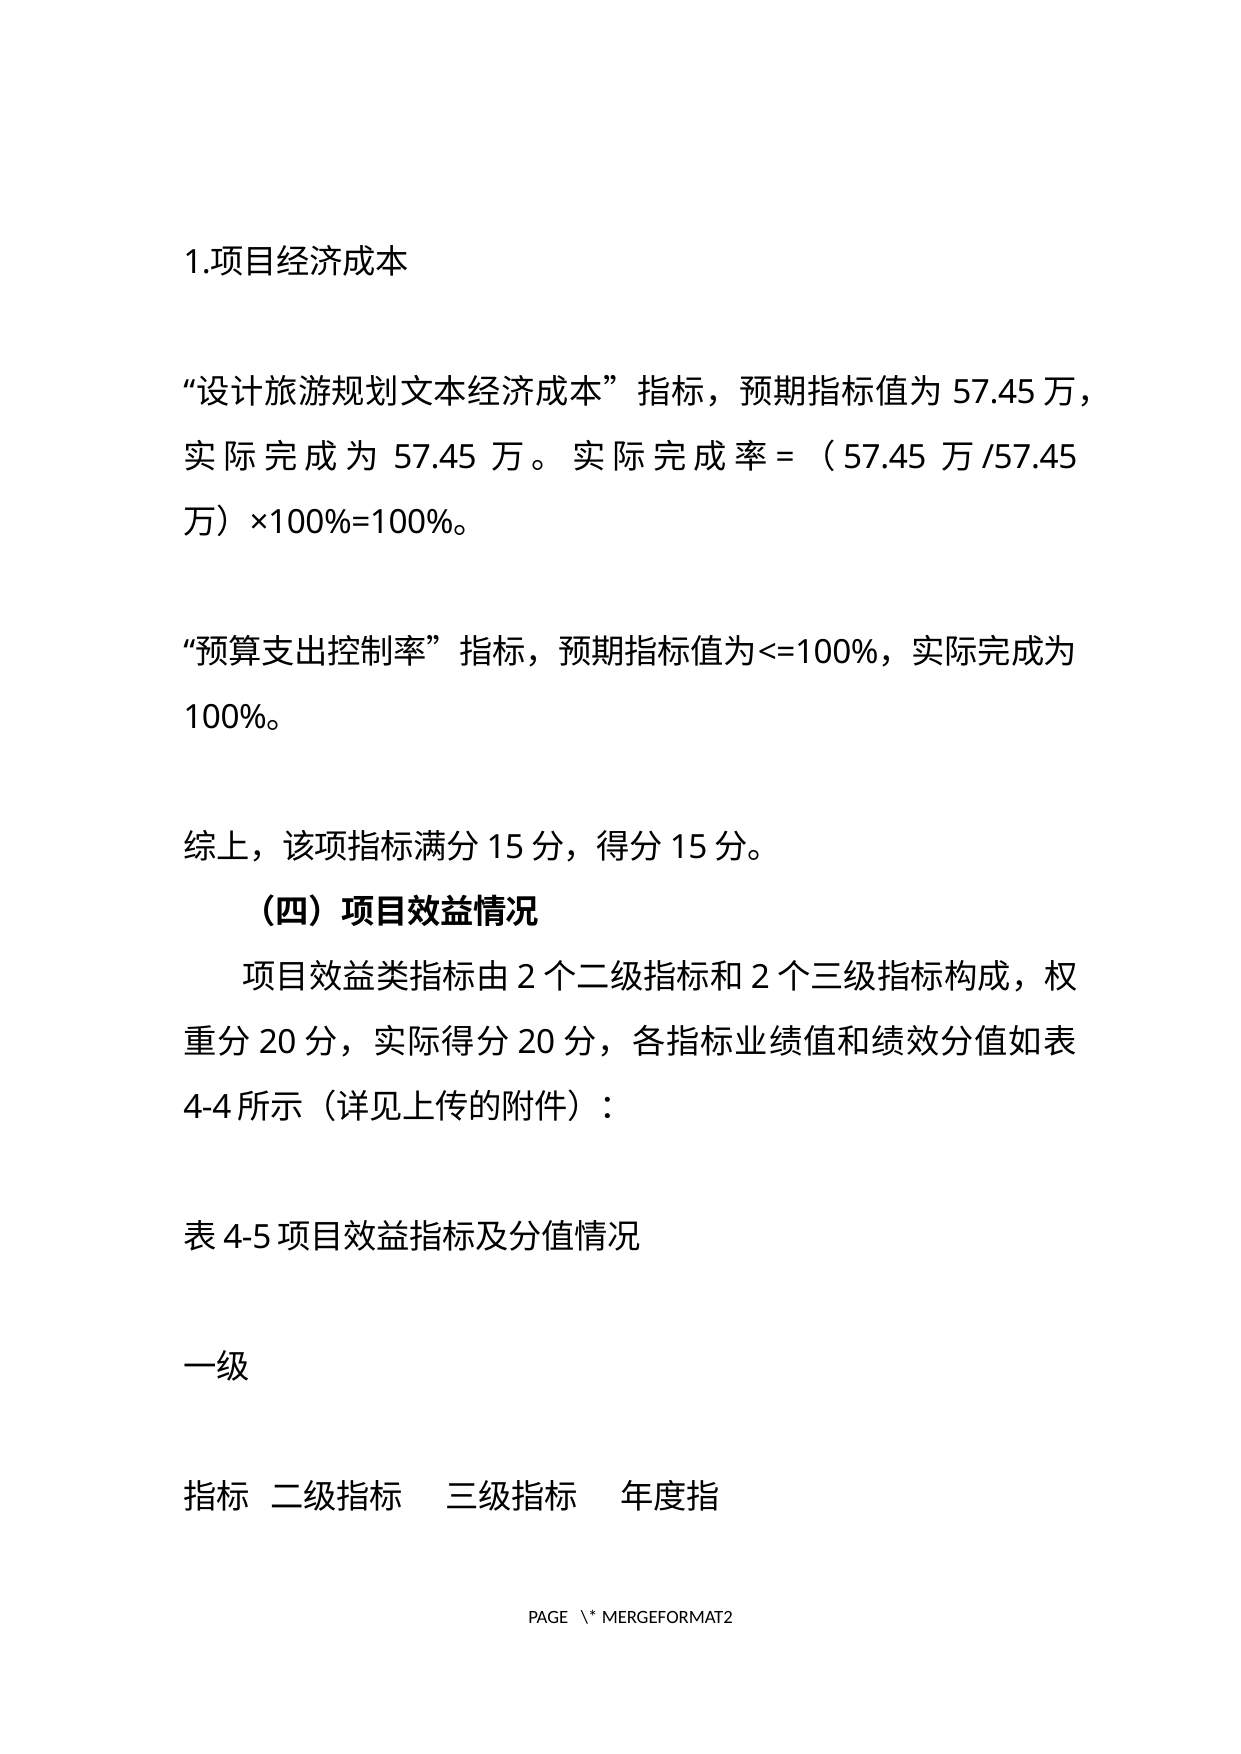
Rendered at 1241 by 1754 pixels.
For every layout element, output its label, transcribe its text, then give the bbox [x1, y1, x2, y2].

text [183, 942, 1078, 1527]
text （四）项目效益情况 [183, 877, 1078, 942]
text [183, 162, 1078, 877]
